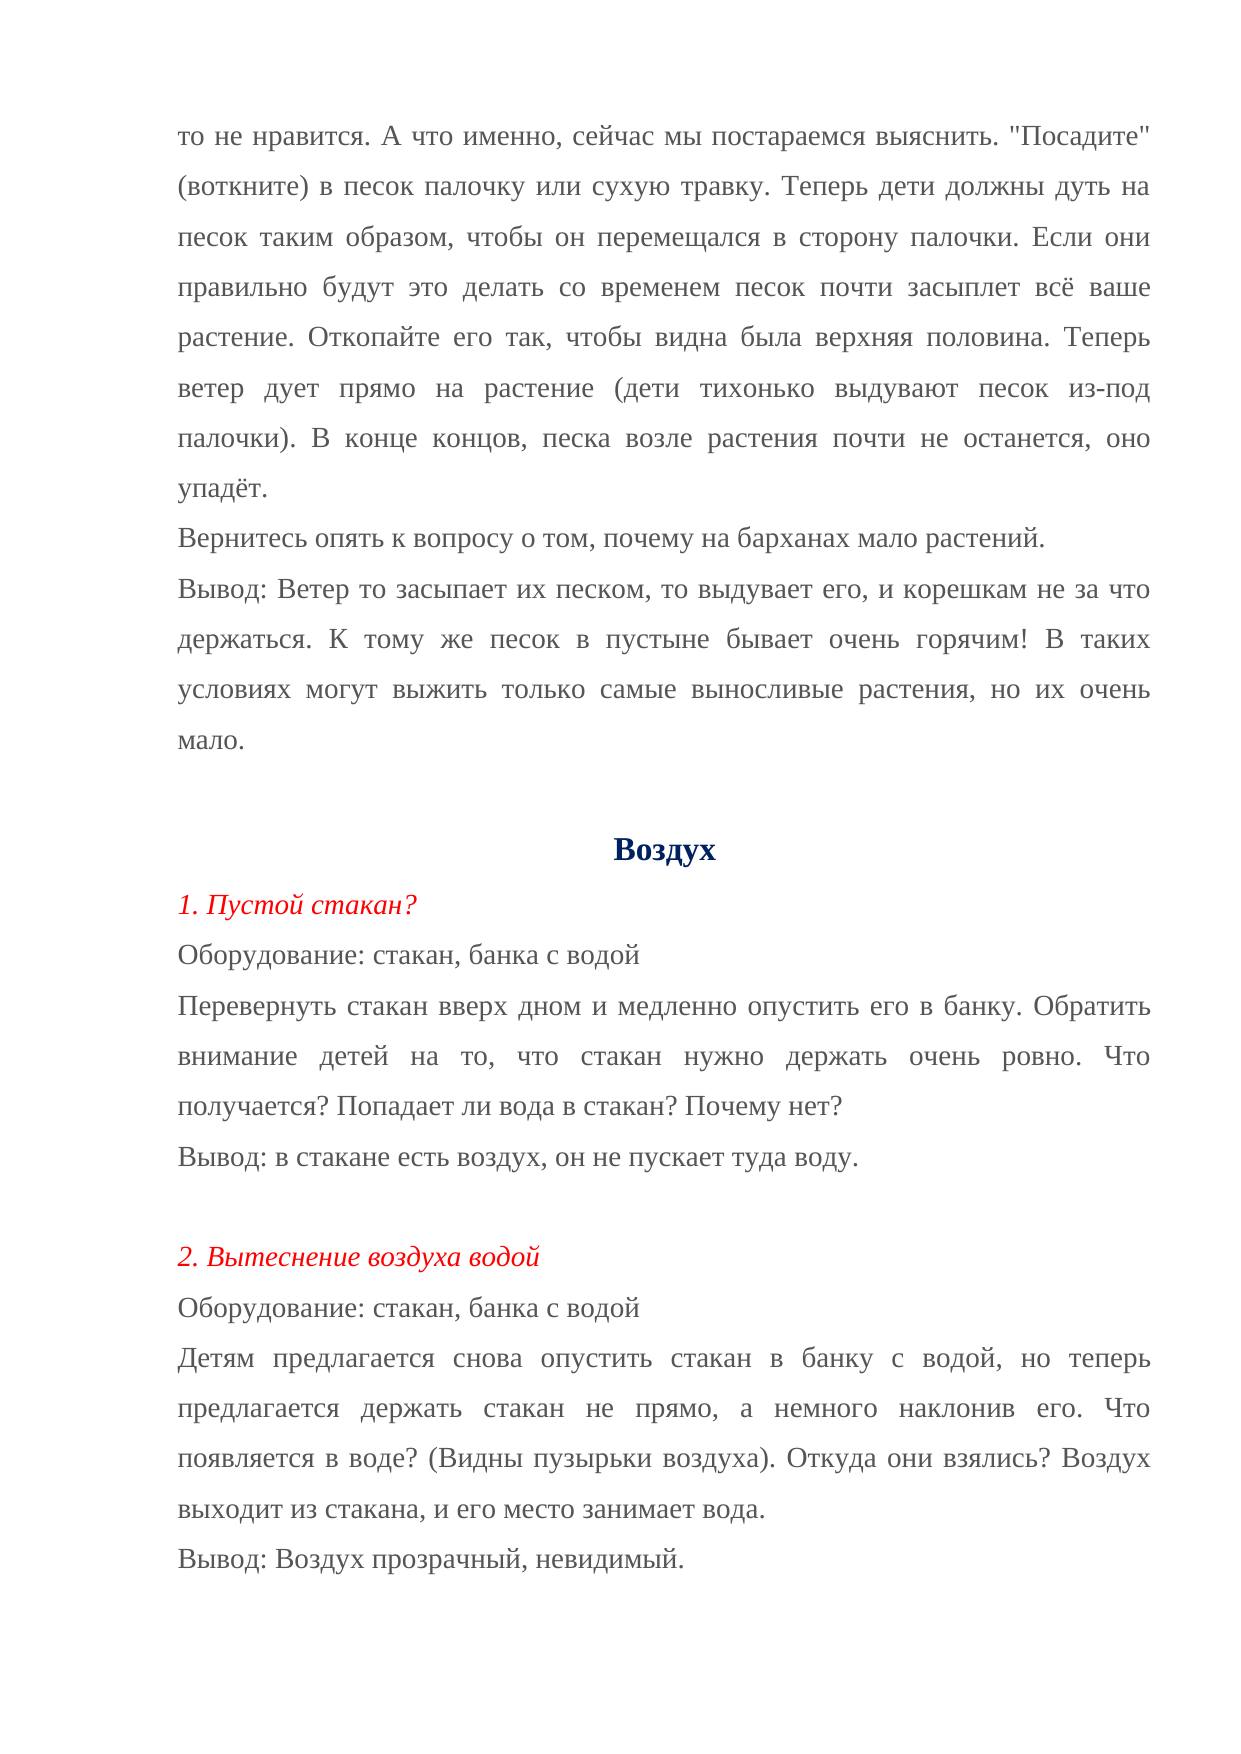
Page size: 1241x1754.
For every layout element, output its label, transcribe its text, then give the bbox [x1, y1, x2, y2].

text Оборудование: стакан, банка с водой [177, 937, 1152, 971]
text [177, 118, 1152, 504]
text Вывод: Ветер то засыпает их песком, то выдувает его, и корешкам не за что держаться. К тому же песок в пустыне бывает очень горячим! В таких условиях могут выжить только самые выносливые растения, но их очень мало. [177, 571, 1152, 755]
text Оборудование: стакан, банка с водой [177, 1290, 1152, 1323]
text Перевернуть стакан вверх дном и медленно опустить его в банку. Обратить внимание детей на то, что стакан нужно держать очень ровно. Что получается? Попадает ли вода в стакан? Почему нет? [177, 988, 1152, 1122]
text 2. Вытеснение воздуха водой [177, 1239, 1152, 1273]
text 1. Пустой стакан? [177, 887, 1152, 921]
text Детям предлагается снова опустить стакан в банку с водой, но теперь предлагается держать стакан не прямо, а немного наклонив его. Что появляется в воде? (Видны пузырьки воздуха). Откуда они взялись? Воздух выходит из стакана, и его место занимает вода. [177, 1340, 1152, 1524]
text Вывод: в стакане есть воздух, он не пускает туда воду. [177, 1139, 1152, 1172]
text Вернитесь опять к вопросу о том, почему на барханах мало растений. [177, 521, 1152, 554]
text Воздух [177, 830, 1152, 868]
text Вывод: Воздух прозрачный, невидимый. [177, 1541, 1152, 1575]
